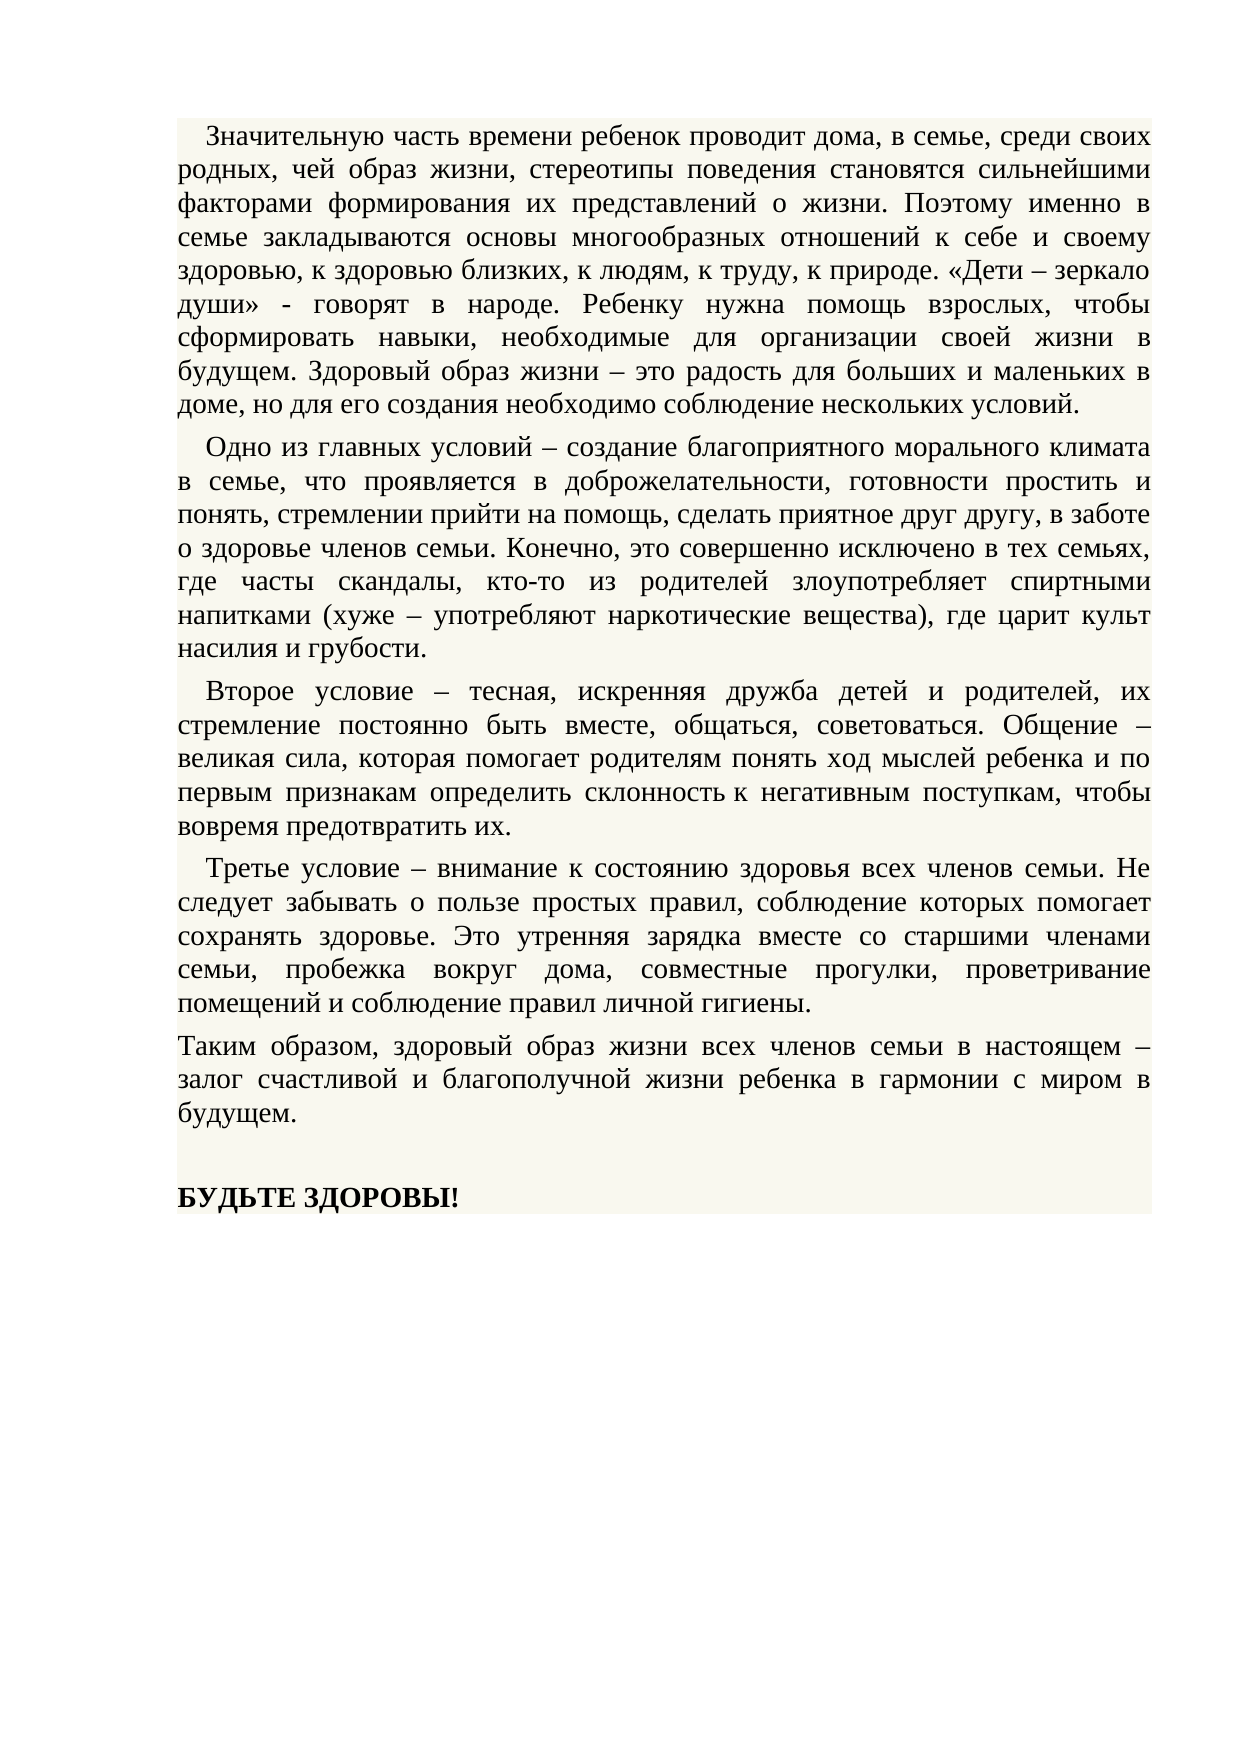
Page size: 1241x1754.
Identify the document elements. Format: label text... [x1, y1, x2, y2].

text Значительную часть времени ребенок проводит дома, в семье, среди своих родных, чей образ жизни, стереотипы поведения становятся сильнейшими факторами формирования их представлений о жизни. Поэтому именно в семье закладываются основы многообразных отношений к себе и своему здоровью, к здоровью близких, к людям, к труду, к природе. «Дети – зеркало души» - говорят в народе. Ребенку нужна помощь взрослых, чтобы сформировать навыки, необходимые для организации своей жизни в будущем. Здоровый образ жизни – это радость для больших и маленьких в доме, но для его создания необходимо соблюдение нескольких условий. [177, 118, 1152, 420]
text Третье условие – внимание к состоянию здоровья всех членов семьи. Не следует забывать о пользе простых правил, соблюдение которых помогает сохранять здоровье. Это утренняя зарядка вместе со старшими членами семьи, пробежка вокруг дома, совместные прогулки, проветривание помещений и соблюдение правил личной гигиены. [177, 851, 1152, 1018]
text Одно из главных условий – создание благоприятного морального климата в семье, что проявляется в доброжелательности, готовности простить и понять, стремлении прийти на помощь, сделать приятное друг другу, в заботе о здоровье членов семьи. Конечно, это совершенно исключено в тех семьях, где часты скандалы, кто-то из родителей злоупотребляет спиртными напитками (хуже – употребляют наркотические вещества), где царит культ насилия и грубости. [177, 429, 1152, 664]
text Таким образом, здоровый образ жизни всех членов семьи в настоящем – залог счастливой и благополучной жизни ребенка в гармонии с миром в будущем. [177, 1028, 1152, 1128]
text Второе условие – тесная, искренняя дружба детей и родителей, их стремление постоянно быть вместе, общаться, советоваться. Общение – великая сила, которая помогает родителям понять ход мыслей ребенка и по первым признакам определить склонность к негативным поступкам, чтобы вовремя предотвратить их. [177, 673, 1152, 841]
text БУДЬТЕ ЗДОРОВЫ! [177, 1181, 1152, 1214]
